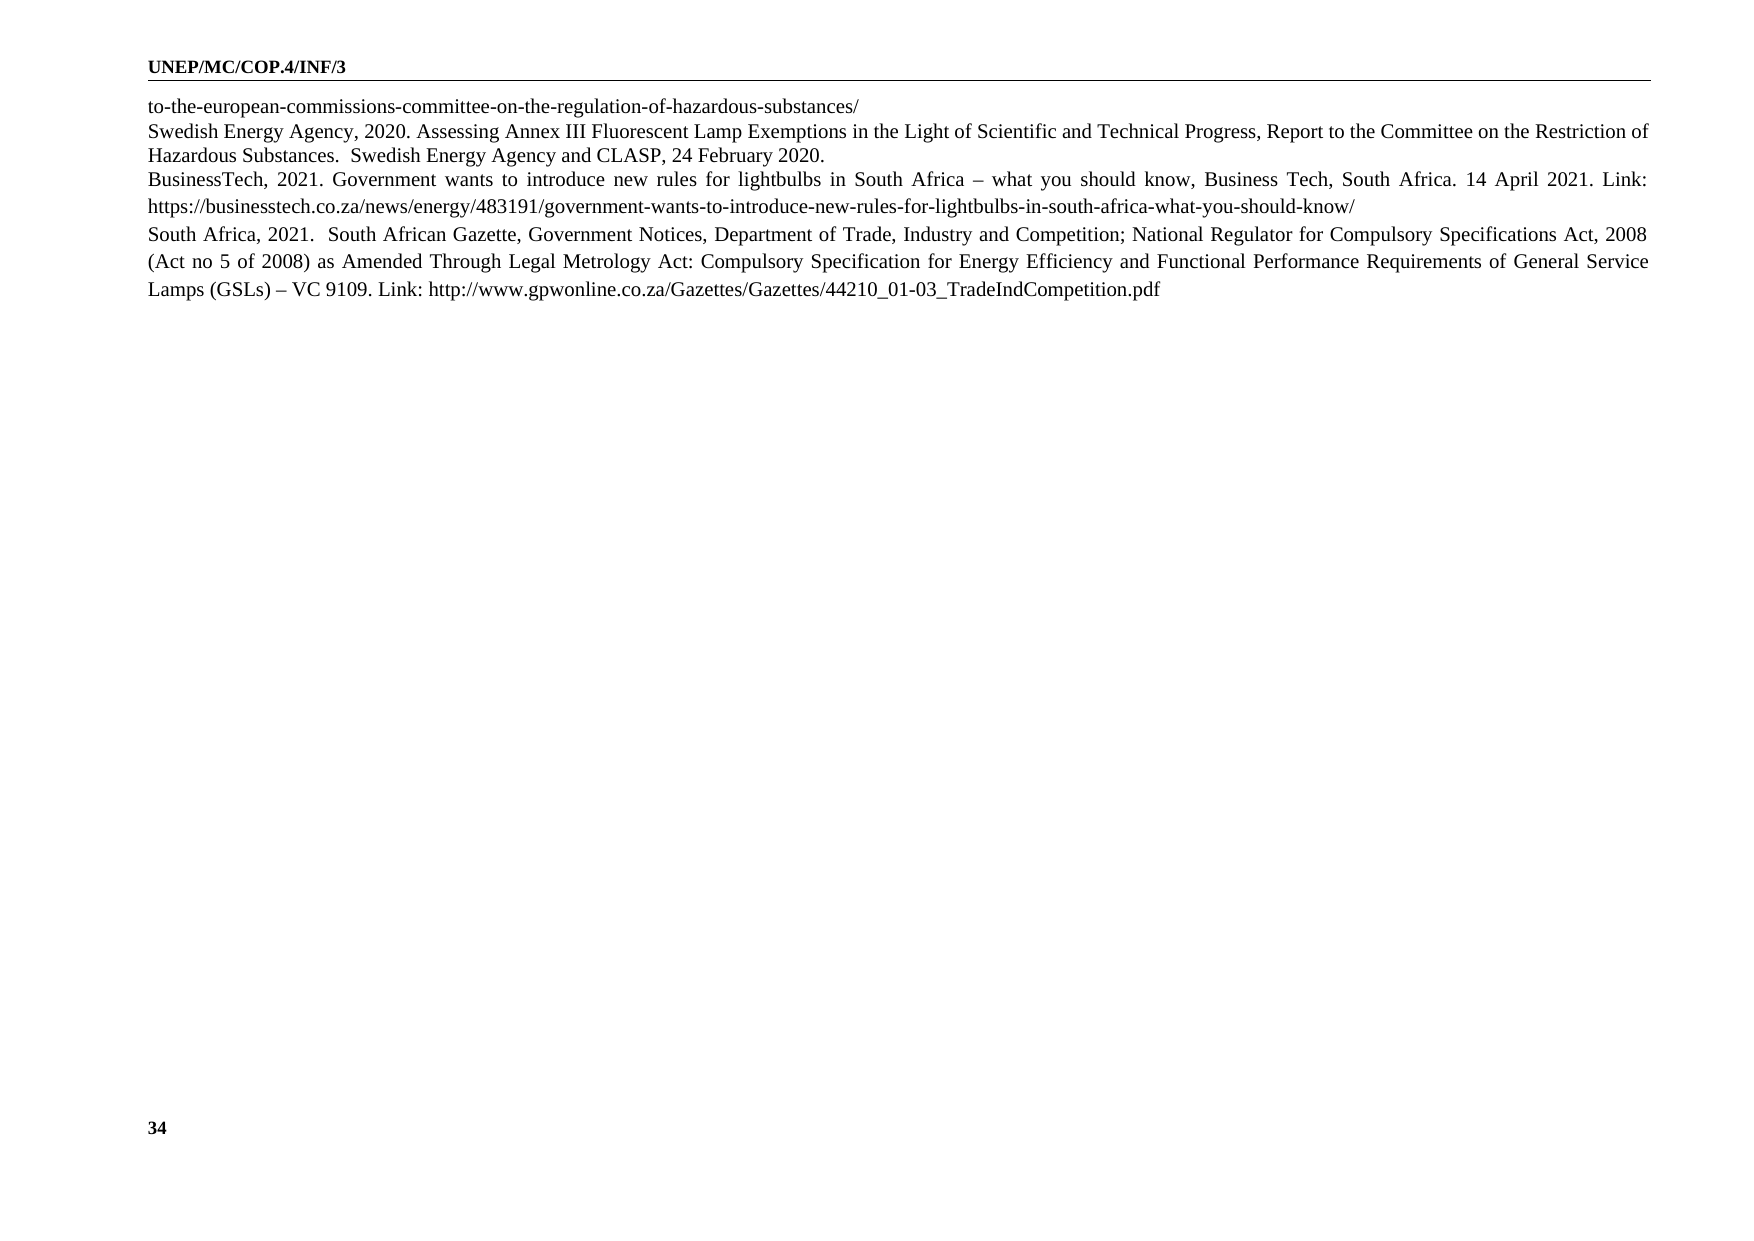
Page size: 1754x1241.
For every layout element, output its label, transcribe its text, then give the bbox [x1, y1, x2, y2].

text Swedish Energy Agency, 2020. Assessing Annex III Fluorescent Lamp Exemptions in the Light of Scientific and Technical Progress, Report to the Committee on the Restriction of Hazardous Substances. Swedish Energy Agency and CLASP, 24 February 2020. [148, 118, 1651, 167]
text South Africa, 2021. South African Gazette, Government Notices, Department of Trade, Industry and Competition; National Regulator for Compulsory Specifications Act, 2008 (Act no 5 of 2008) as Amended Through Legal Metrology Act: Compulsory Specification for Energy Efficiency and Functional Performance Requirements of General Service Lamps (GSLs) – VC 9109. Link: http://www.gpwonline.co.za/Gazettes/Gazettes/44210_01-03_TradeIndCompetition.pdf [148, 222, 1651, 301]
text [148, 94, 1651, 118]
text BusinessTech, 2021. Government wants to introduce new rules for lightbulbs in South Africa – what you should know, Business Tech, South Africa. 14 April 2021. Link: https://businesstech.co.za/news/energy/483191/government-wants-to-introduce-new-rules-for-lightbulbs-in-south-africa-what-you-should-know/ [148, 167, 1651, 218]
